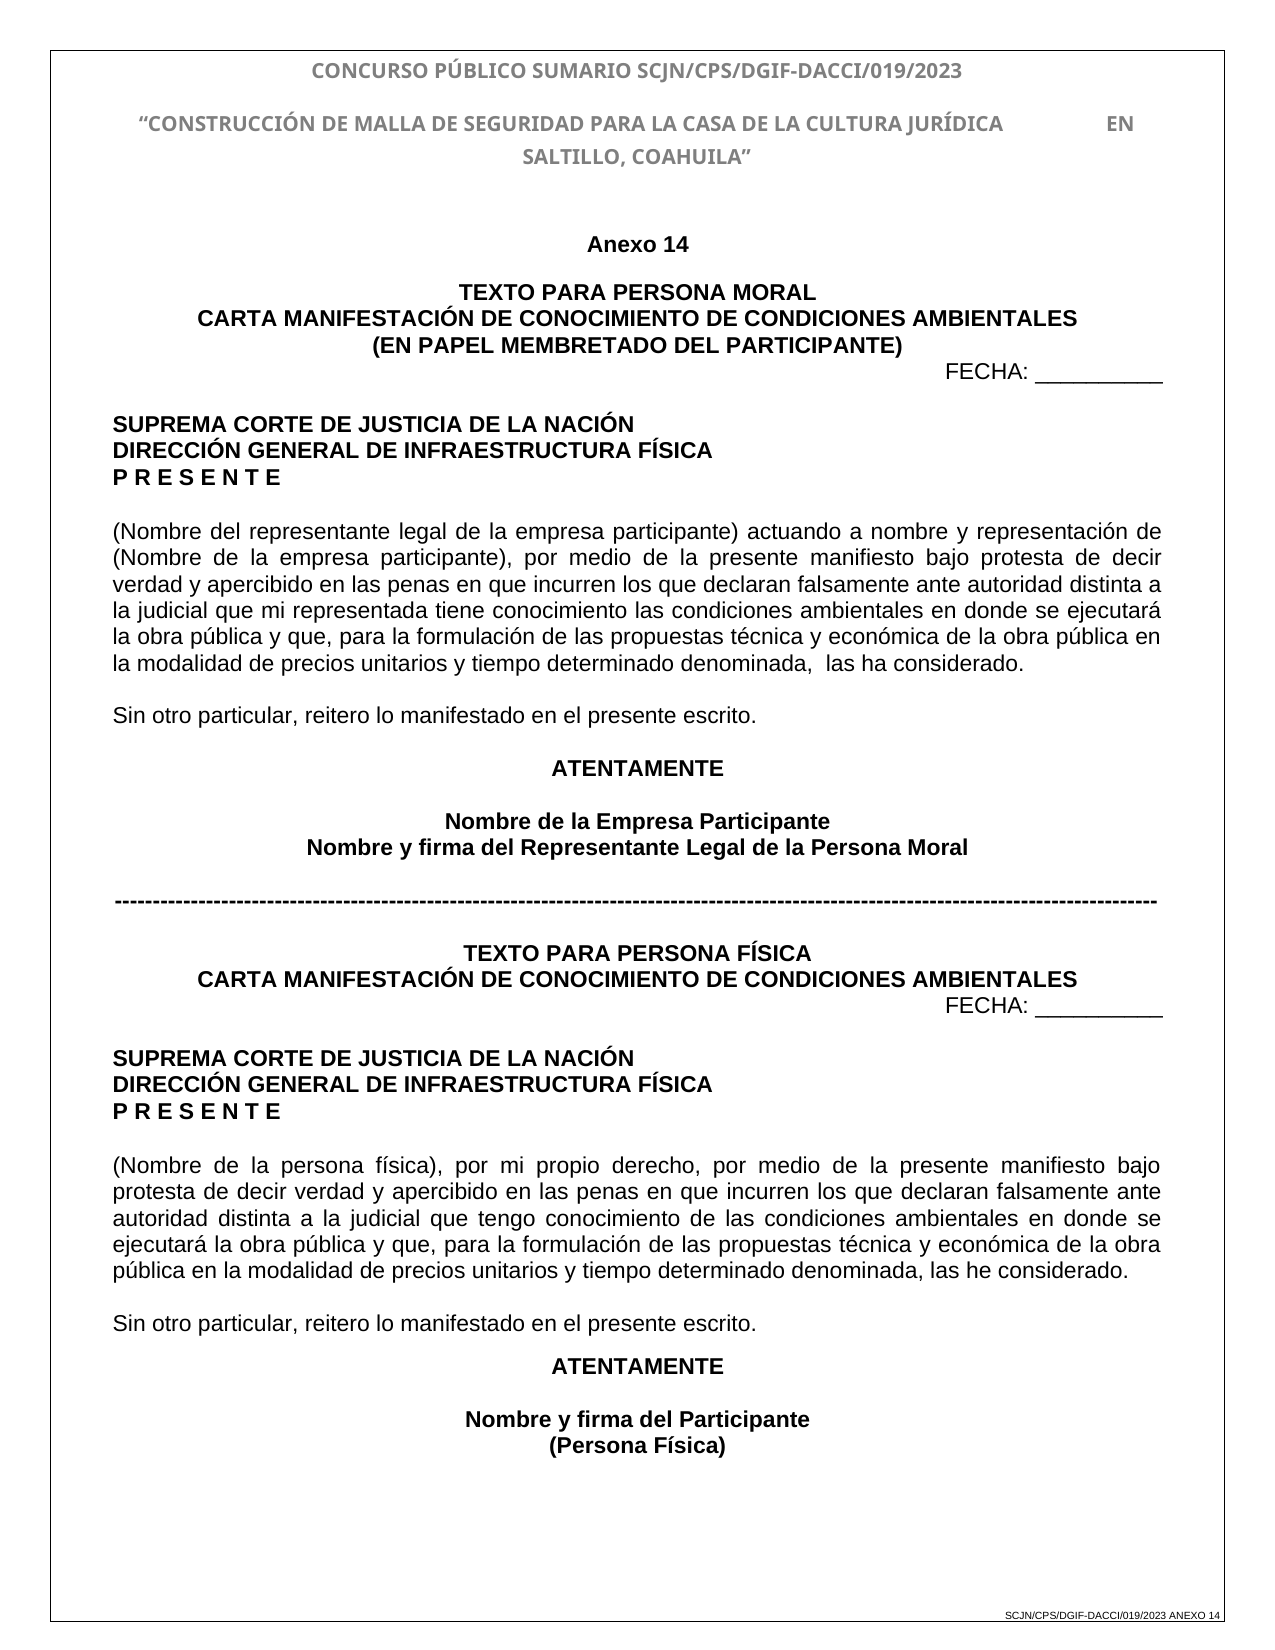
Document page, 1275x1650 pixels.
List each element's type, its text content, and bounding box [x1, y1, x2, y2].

text ----------------------------------------------------------------------------------------------------------------------------------------- [112, 887, 1162, 913]
text (Nombre del representante legal de la empresa participante) actuando a nombre y representación de (Nombre de la empresa participante), por medio de la presente manifiesto bajo protesta de decir verdad y apercibido en las penas en que incurren los que declaran falsamente ante autoridad distinta a la judicial que mi representada tiene conocimiento las condiciones ambientales en donde se ejecutará la obra pública y que, para la formulación de las propuestas técnica y económica de la obra pública en la modalidad de precios unitarios y tiempo determinado denominada, las ha considerado. [112, 518, 1162, 676]
text SUPREMA CORTE DE JUSTICIA DE LA NACIÓN [112, 1045, 1162, 1071]
text P R E S E N T E [112, 463, 1162, 490]
text Nombre y firma del Participante [112, 1406, 1162, 1432]
text Sin otro particular, reitero lo manifestado en el presente escrito. [112, 1310, 1162, 1336]
text TEXTO PARA PERSONA MORAL [112, 279, 1162, 305]
text TEXTO PARA PERSONA FÍSICA [112, 939, 1162, 966]
text CARTA MANIFESTACIÓN DE CONOCIMIENTO DE CONDICIONES AMBIENTALES [112, 305, 1162, 332]
text (EN PAPEL MEMBRETADO DEL PARTICIPANTE) [112, 332, 1162, 358]
text SUPREMA CORTE DE JUSTICIA DE LA NACIÓN [112, 411, 1162, 437]
text Anexo 14 [112, 231, 1162, 257]
text ATENTAMENTE [112, 755, 1162, 781]
text DIRECCIÓN GENERAL DE INFRAESTRUCTURA FÍSICA [112, 437, 1162, 463]
text FECHA: __________ [112, 358, 1162, 384]
text Nombre y firma del Representante Legal de la Persona Moral [112, 834, 1162, 860]
text P R E S E N T E [112, 1098, 1162, 1124]
text CARTA MANIFESTACIÓN DE CONOCIMIENTO DE CONDICIONES AMBIENTALES [112, 966, 1162, 992]
text (Persona Física) [112, 1432, 1162, 1459]
text Sin otro particular, reitero lo manifestado en el presente escrito. [112, 702, 1162, 729]
text ATENTAMENTE [112, 1353, 1162, 1379]
text Nombre de la Empresa Participante [112, 808, 1162, 834]
text (Nombre de la persona física), por mi propio derecho, por medio de la presente manifiesto bajo protesta de decir verdad y apercibido en las penas en que incurren los que declaran falsamente ante autoridad distinta a la judicial que tengo conocimiento de las condiciones ambientales en donde se ejecutará la obra pública y que, para la formulación de las propuestas técnica y económica de la obra pública en la modalidad de precios unitarios y tiempo determinado denominada, las he considerado. [112, 1152, 1162, 1284]
text DIRECCIÓN GENERAL DE INFRAESTRUCTURA FÍSICA [112, 1071, 1162, 1098]
text FECHA: __________ [112, 992, 1162, 1018]
